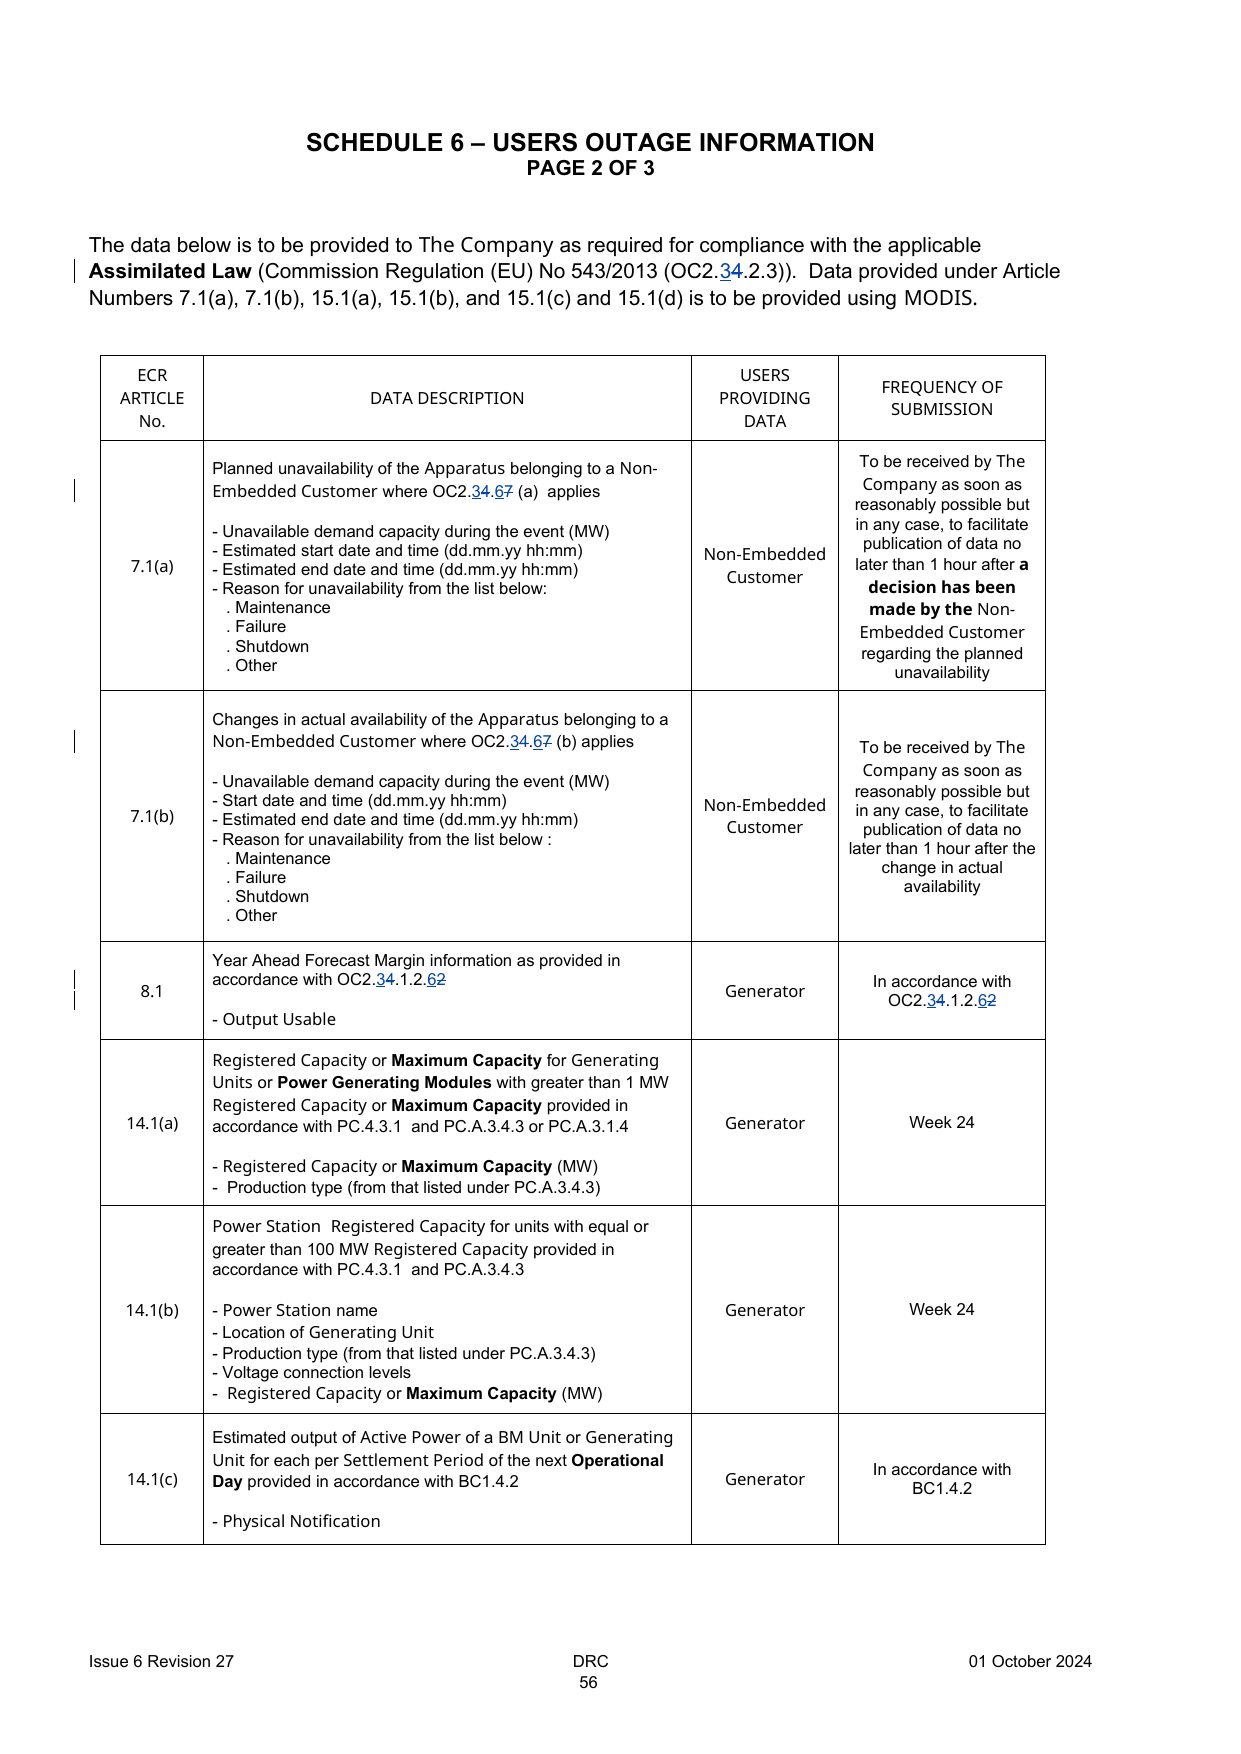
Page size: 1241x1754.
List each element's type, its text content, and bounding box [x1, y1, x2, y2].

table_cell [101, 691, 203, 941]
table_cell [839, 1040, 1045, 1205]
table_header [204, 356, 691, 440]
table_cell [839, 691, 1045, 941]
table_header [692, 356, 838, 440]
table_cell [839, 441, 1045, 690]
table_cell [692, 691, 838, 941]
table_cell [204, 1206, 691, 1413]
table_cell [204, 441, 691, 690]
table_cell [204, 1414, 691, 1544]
text PAGE 2 OF 3 [89, 156, 1092, 180]
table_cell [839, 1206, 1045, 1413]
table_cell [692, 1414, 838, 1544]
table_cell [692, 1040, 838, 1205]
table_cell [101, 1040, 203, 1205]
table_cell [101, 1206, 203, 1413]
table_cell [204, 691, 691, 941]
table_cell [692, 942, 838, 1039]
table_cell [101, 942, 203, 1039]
text The data below is to be provided to The Company as required for compliance with the applicable Assimilated Law (Commission Regulation (EU) No 543/2013 (OC2..2.3)). Data provided under Article Numbers 7.1(a), 7.1(b), 15.1(a), 15.1(b), and 15.1(c) and 15.1(d) is to be provided using MODIS. [89, 231, 1092, 311]
text SCHEDULE 6 – USERS OUTAGE INFORMATION [89, 127, 1092, 156]
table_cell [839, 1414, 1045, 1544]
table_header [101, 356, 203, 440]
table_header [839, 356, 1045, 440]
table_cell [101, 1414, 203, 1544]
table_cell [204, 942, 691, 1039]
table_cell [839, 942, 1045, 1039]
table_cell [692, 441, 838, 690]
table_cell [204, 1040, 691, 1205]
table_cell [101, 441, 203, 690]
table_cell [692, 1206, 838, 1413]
